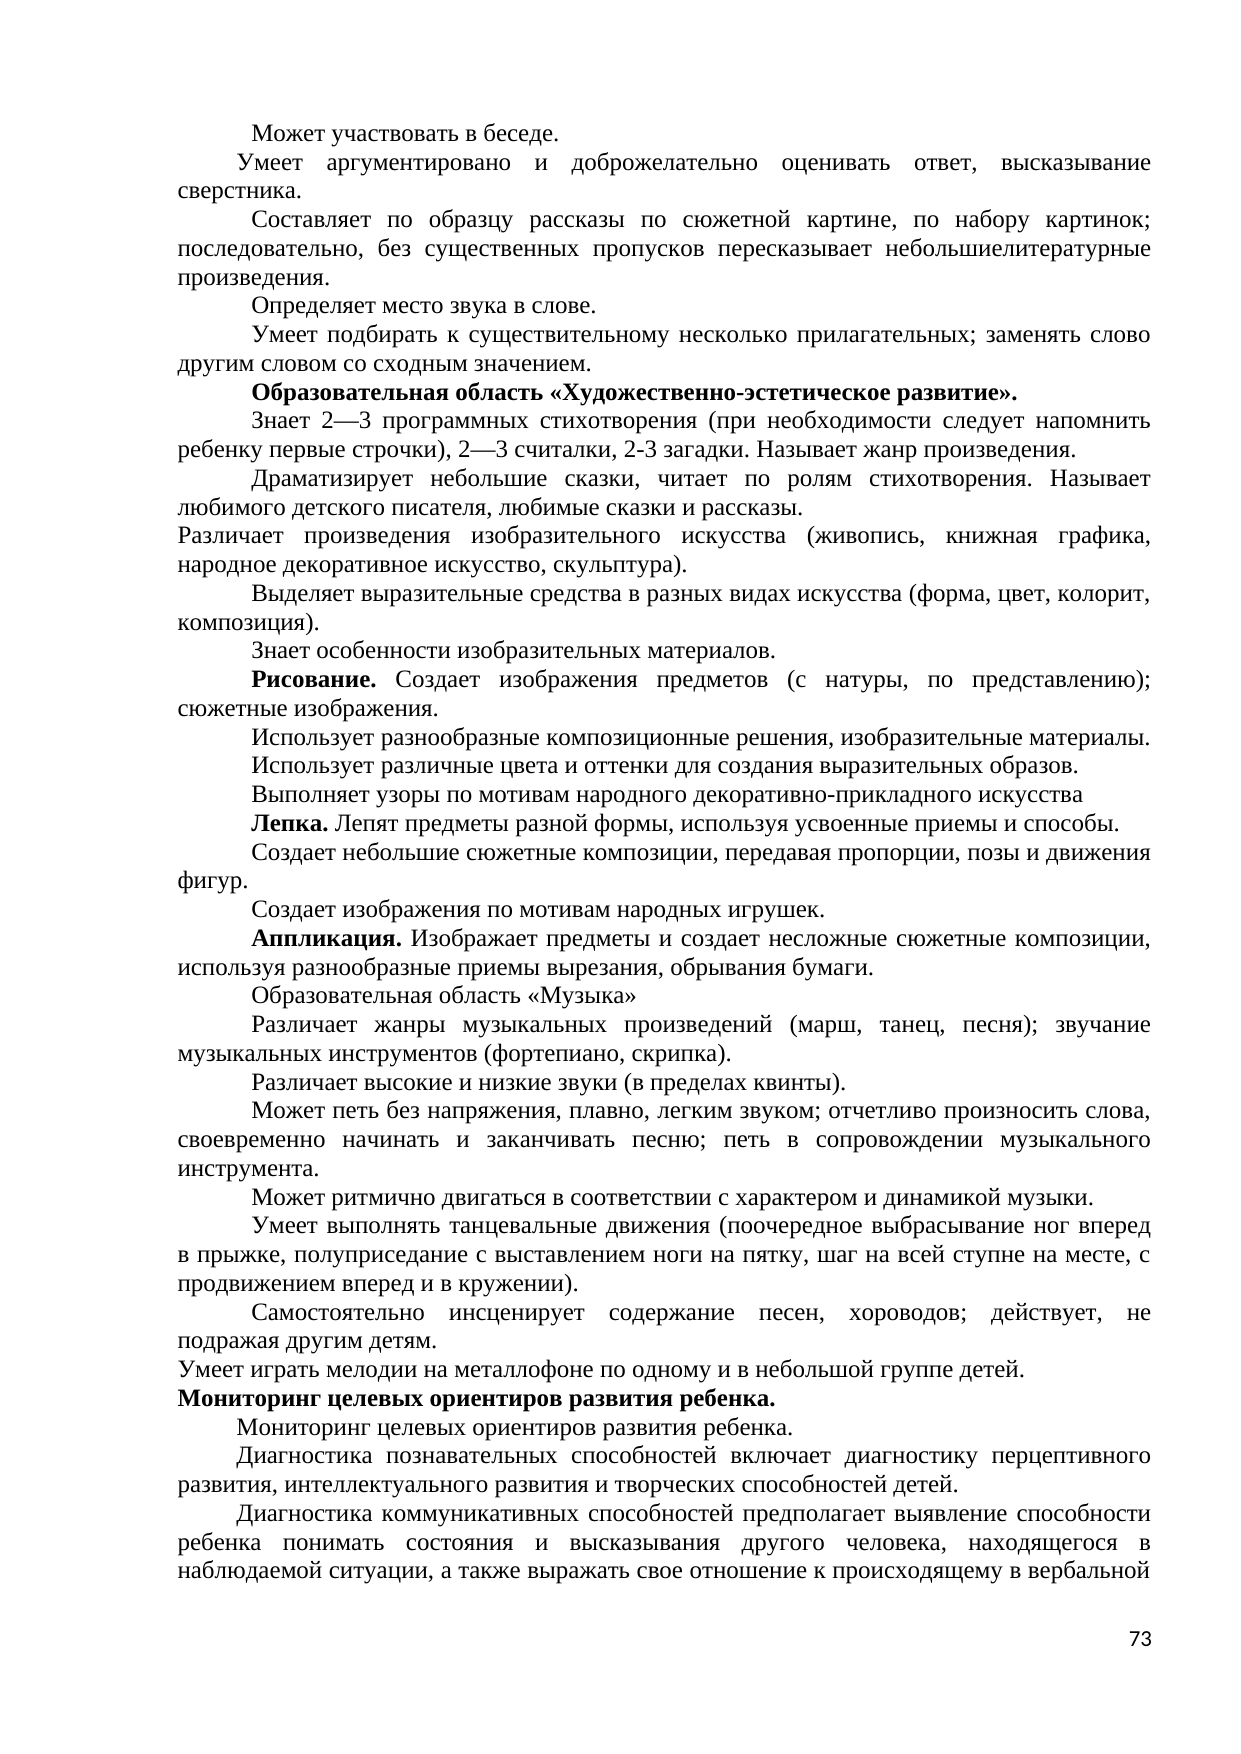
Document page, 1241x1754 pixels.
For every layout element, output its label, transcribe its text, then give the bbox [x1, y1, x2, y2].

text Мониторинг целевых ориентиров развития ребенка. [177, 1383, 1152, 1412]
text Может участвовать в беседе. [177, 118, 1152, 147]
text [177, 1498, 1152, 1584]
text Использует различные цвета и оттенки для создания выразительных образов. [177, 751, 1152, 779]
text Лепка. Лепят предметы разной формы, используя усвоенные приемы и способы. [177, 808, 1152, 837]
text Умеет играть мелодии на металлофоне по одному и в небольшой группе детей. [177, 1354, 1152, 1383]
text Аппликация. Изображает предметы и создает несложные сюжетные композиции, используя разнообразные приемы вырезания, обрывания бумаги. [177, 923, 1152, 981]
text Рисование. Создает изображения предметов (с натуры, по представлению); сюжетные изображения. [177, 664, 1152, 722]
text Знает особенности изобразительных материалов. [177, 636, 1152, 664]
text Может петь без напряжения, плавно, легким звуком; отчетливо произносить слова, своевременно начинать и заканчивать песню; петь в сопровождении музыкального инструмента. [177, 1096, 1152, 1182]
text Использует разнообразные композиционные решения, изобразительные материалы. [177, 722, 1152, 751]
text Знает 2—3 программных стихотворения (при необходимости следует напомнить ребенку первые строчки), 2—3 считалки, 2-3 загадки. Называет жанр произведения. [177, 406, 1152, 463]
text Создает небольшие сюжетные композиции, передавая пропорции, позы и движения фигур. [177, 837, 1152, 894]
text Создает изображения по мотивам народных игрушек. [177, 894, 1152, 923]
text Выделяет выразительные средства в разных видах искусства (форма, цвет, колорит, композиция). [177, 578, 1152, 636]
text Образовательная область «Музыка» [177, 981, 1152, 1009]
text Составляет по образцу рассказы по сюжетной картине, по набору картинок; последовательно, без существенных пропусков пересказывает небольшиелитературные произведения. [177, 204, 1152, 291]
text Образовательная область «Художественно-эстетическое развитие». [177, 377, 1152, 406]
text Умеет подбирать к существительному несколько прилагательных; заменять слово другим словом со сходным значением. [177, 319, 1152, 377]
text Умеет выполнять танцевальные движения (поочередное выбрасывание ног вперед в прыжке, полуприседание с выставлением ноги на пятку, шаг на всей ступне на месте, с продвижением вперед и в кружении). [177, 1211, 1152, 1297]
text Самостоятельно инсценирует содержание песен, хороводов; действует, не подражая другим детям. [177, 1297, 1152, 1354]
text Умеет аргументировано и доброжелательно оценивать ответ, высказывание сверстника. [177, 147, 1152, 204]
text Диагностика познавательных способностей включает диагностику перцептивного развития, интеллектуального развития и творческих способностей детей. [177, 1441, 1152, 1498]
text Может ритмично двигаться в соответствии с характером и динамикой музыки. [177, 1182, 1152, 1211]
text Различает жанры музыкальных произведений (марш, танец, песня); звучание музыкальных инструментов (фортепиано, скрипка). [177, 1009, 1152, 1067]
text Различает высокие и низкие звуки (в пределах квинты). [177, 1067, 1152, 1096]
text Определяет место звука в слове. [177, 291, 1152, 319]
text Различает произведения изобразительного искусства (живопись, книжная графика, народное декоративное искусство, скульптура). [177, 521, 1152, 578]
text Драматизирует небольшие сказки, читает по ролям стихотворения. Называет любимого детского писателя, любимые сказки и рассказы. [177, 463, 1152, 521]
text Выполняет узоры по мотивам народного декоративно-прикладного искусства [177, 779, 1152, 808]
text Мониторинг целевых ориентиров развития ребенка. [177, 1412, 1152, 1441]
